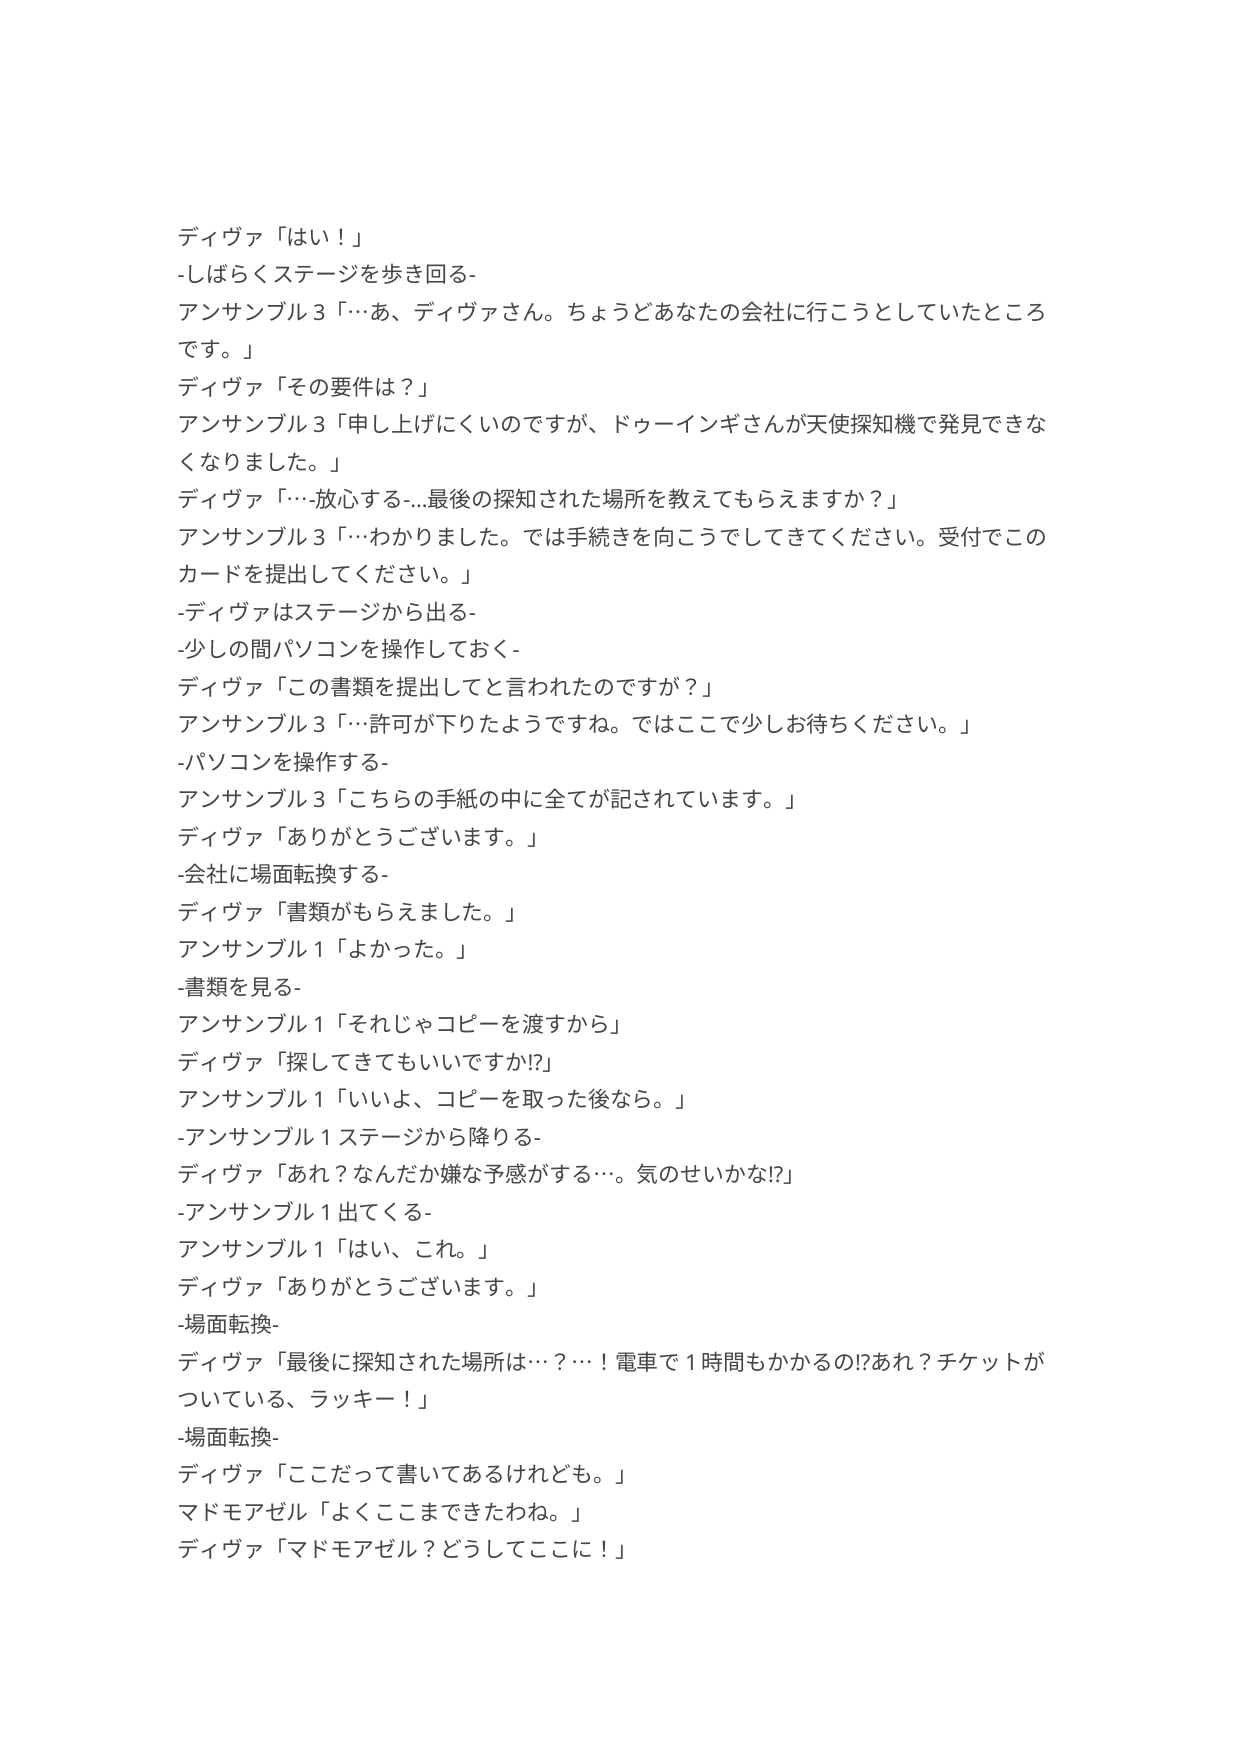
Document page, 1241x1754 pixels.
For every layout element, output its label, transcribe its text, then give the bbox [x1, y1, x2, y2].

text アンサンブル1「いいよ、コピーを取った後なら。」 [177, 1079, 1063, 1117]
text ディヴァ「最後に探知された場所は…？…！電車で1時間もかかるの!?あれ？チケットがついている、ラッキー！」 [177, 1342, 1063, 1417]
text ディヴァ「その要件は？」 [177, 367, 1063, 404]
text -アンサンブル1ステージから降りる- [177, 1117, 1063, 1154]
text アンサンブル3「…わかりました。では手続きを向こうでしてきてください。受付でこのカードを提出してください。」 [177, 517, 1063, 592]
text アンサンブル3「…許可が下りたようですね。ではここで少しお待ちください。」 [177, 704, 1063, 742]
text -場面転換- [177, 1304, 1063, 1342]
text ディヴァ「マドモアゼル？どうしてここに！」 [177, 1529, 1063, 1567]
text ディヴァ「…-放心する-…最後の探知された場所を教えてもらえますか？」 [177, 479, 1063, 517]
text -アンサンブル1出てくる- [177, 1192, 1063, 1229]
text アンサンブル3「こちらの手紙の中に全てが記されています。」 [177, 779, 1063, 817]
text -書類を見る- [177, 967, 1063, 1004]
text ディヴァ「ありがとうございます。」 [177, 817, 1063, 854]
text -少しの間パソコンを操作しておく- [177, 629, 1063, 667]
text ディヴァ「探してきてもいいですか!?」 [177, 1042, 1063, 1079]
text -ディヴァはステージから出る- [177, 592, 1063, 629]
text -会社に場面転換する- [177, 854, 1063, 892]
text ディヴァ「この書類を提出してと言われたのですが？」 [177, 667, 1063, 704]
text -パソコンを操作する- [177, 742, 1063, 779]
text ディヴァ「ありがとうございます。」 [177, 1267, 1063, 1304]
text アンサンブル1「それじゃコピーを渡すから」 [177, 1004, 1063, 1042]
text -場面転換- [177, 1417, 1063, 1454]
text アンサンブル1「よかった。」 [177, 929, 1063, 967]
text ディヴァ「はい！」 [177, 217, 1063, 254]
text ディヴァ「書類がもらえました。」 [177, 892, 1063, 929]
text ディヴァ「ここだって書いてあるけれども。」 [177, 1454, 1063, 1492]
text マドモアゼル「よくここまできたわね。」 [177, 1492, 1063, 1529]
text -しばらくステージを歩き回る- [177, 254, 1063, 292]
text ディヴァ「あれ？なんだか嫌な予感がする…。気のせいかな!?」 [177, 1154, 1063, 1192]
text アンサンブル1「はい、これ。」 [177, 1229, 1063, 1267]
text アンサンブル3「申し上げにくいのですが、ドゥーインギさんが天使探知機で発見できなくなりました。」 [177, 404, 1063, 479]
text アンサンブル3「…あ、ディヴァさん。ちょうどあなたの会社に行こうとしていたところです。」 [177, 292, 1063, 367]
